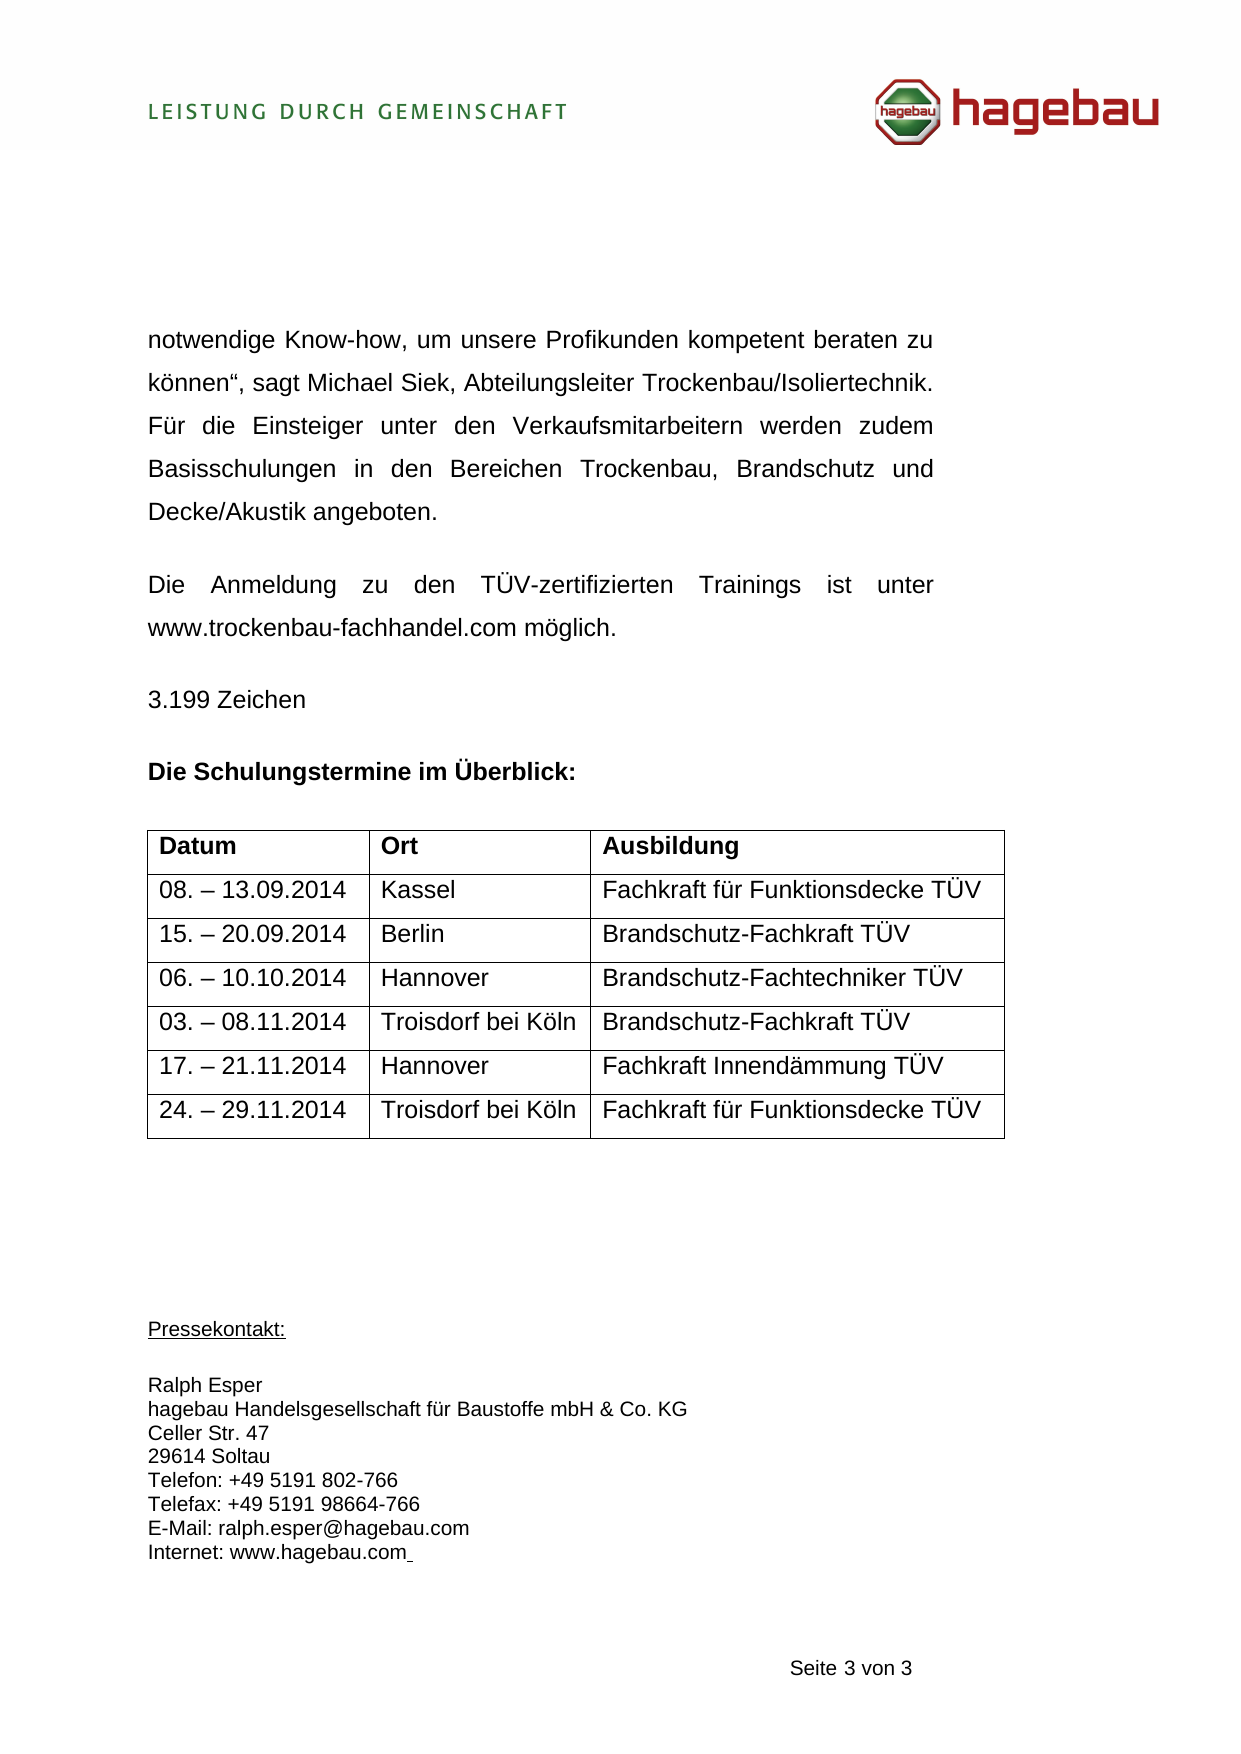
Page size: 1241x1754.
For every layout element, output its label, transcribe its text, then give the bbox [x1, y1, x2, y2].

picture [0, 0, 1241, 150]
text Telefon: +49 5191 802-766 [148, 1468, 953, 1492]
text Pressekontakt: [148, 1308, 953, 1343]
table_cell Hannover [370, 1051, 590, 1094]
table_cell Brandschutz-Fachkraft TÜV [591, 1007, 1004, 1050]
text hagebau Handelsgesellschaft für Baustoffe mbH & Co. KG [148, 1396, 953, 1420]
table_cell Berlin [370, 919, 590, 962]
table_cell 17. – 21.11.2014 [148, 1051, 369, 1094]
table_cell Troisdorf bei Köln [370, 1007, 590, 1050]
table_cell 06. – 10.10.2014 [148, 963, 369, 1006]
text Celler Str. 47 [148, 1420, 953, 1444]
table_cell Fachkraft für Funktionsdecke TÜV [591, 1095, 1004, 1138]
table_header Datum [148, 831, 369, 874]
table_cell 15. – 20.09.2014 [148, 919, 369, 962]
table_cell Kassel [370, 875, 590, 918]
text Die Schulungstermine im Überblick: [148, 757, 935, 786]
text 3.199 Zeichen [148, 685, 935, 714]
table_cell Fachkraft für Funktionsdecke TÜV [591, 875, 1004, 918]
table_cell Fachkraft Innendämmung TÜV [591, 1051, 1004, 1094]
table_cell Brandschutz-Fachkraft TÜV [591, 919, 1004, 962]
table_cell Brandschutz-Fachtechniker TÜV [591, 963, 1004, 1006]
table_cell 24. – 29.11.2014 [148, 1095, 369, 1138]
table_header Ausbildung [591, 831, 1004, 874]
table_cell 03. – 08.11.2014 [148, 1007, 369, 1050]
text Ralph Esper [148, 1372, 953, 1396]
table_cell Hannover [370, 963, 590, 1006]
table_cell 08. – 13.09.2014 [148, 875, 369, 918]
table_header Ort [370, 831, 590, 874]
text Telefax: +49 5191 98664-766 [148, 1492, 953, 1516]
table_cell Troisdorf bei Köln [370, 1095, 590, 1138]
text Internet: www.hagebau.com [148, 1540, 953, 1564]
text 29614 Soltau [148, 1444, 953, 1468]
text Die Anmeldung zu den TÜV-zertifizierten Trainings ist unter www.trockenbau-fachhandel.com möglich. [148, 570, 935, 642]
text E-Mail: ralph.esper@hagebau.com [148, 1516, 953, 1540]
